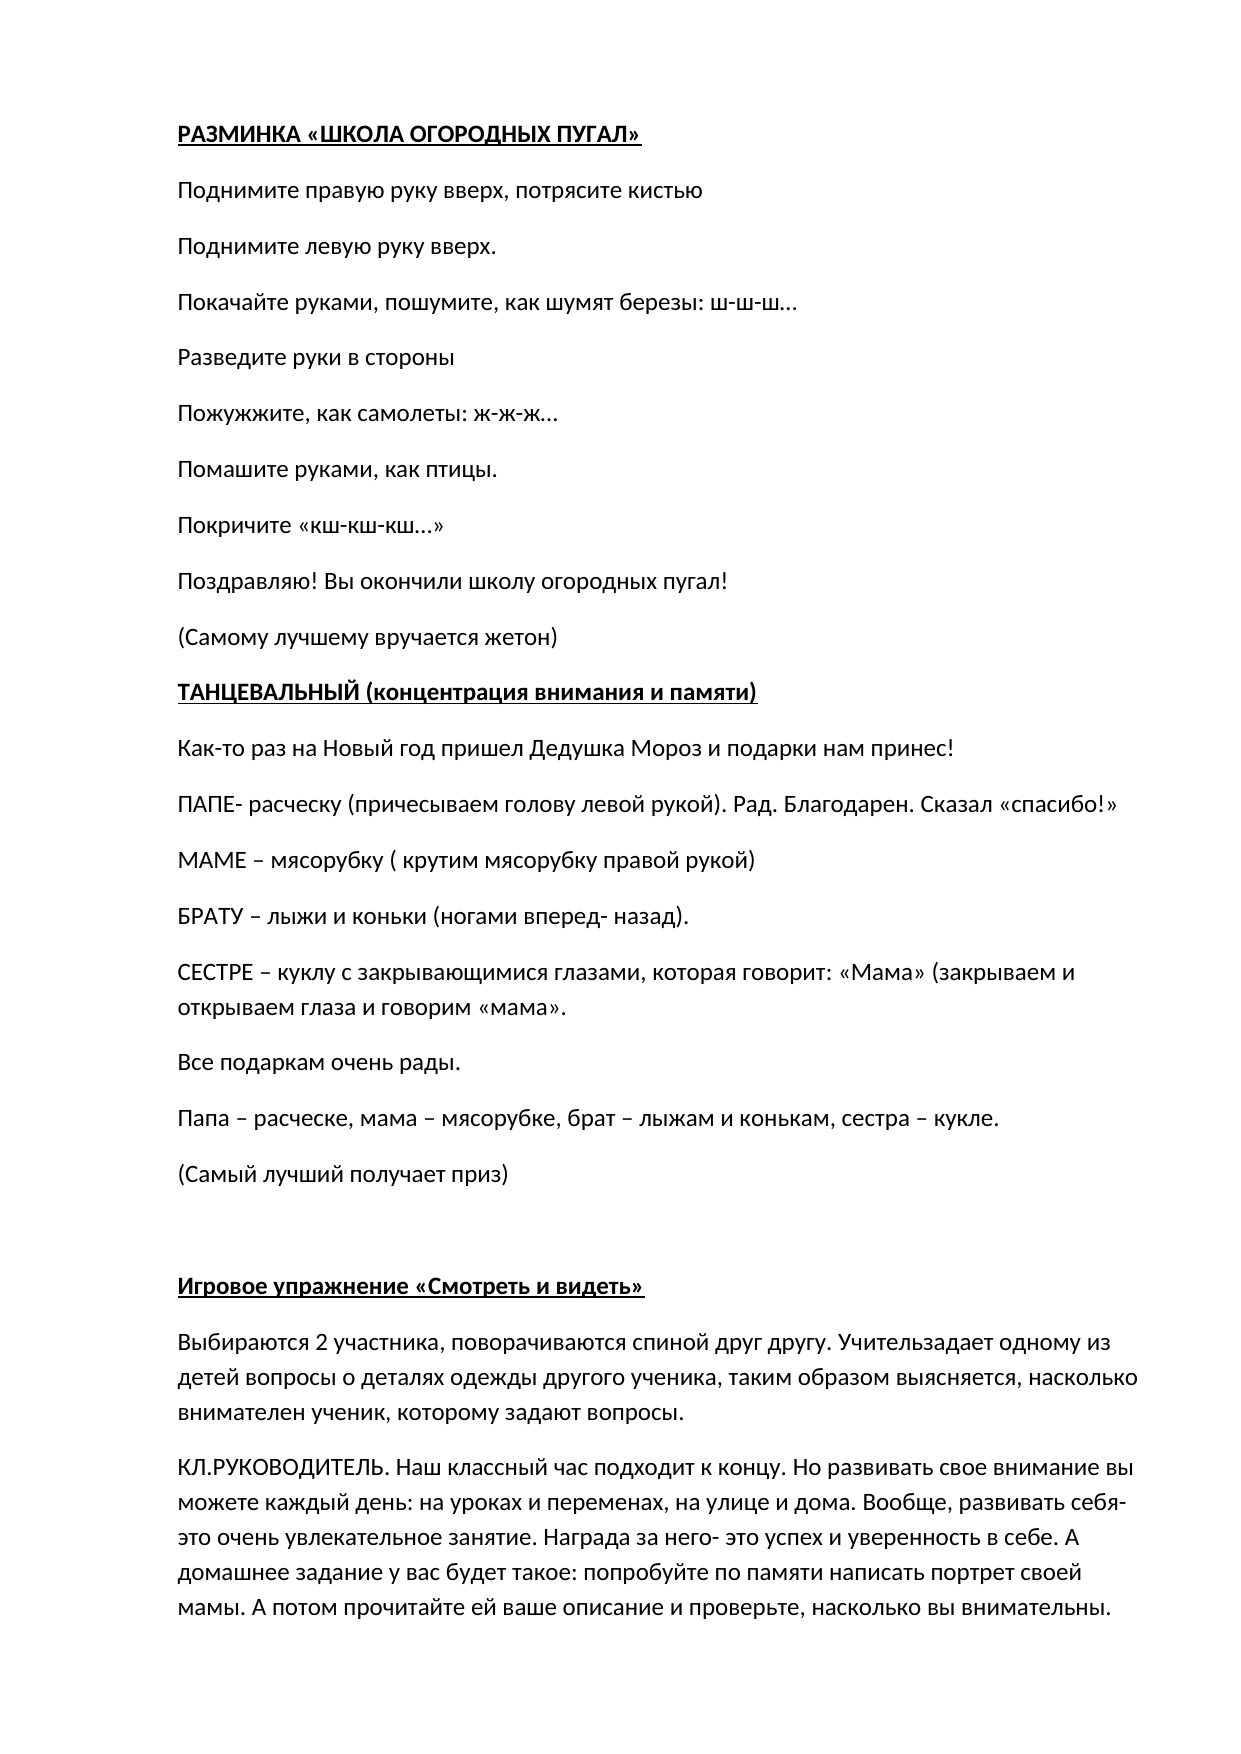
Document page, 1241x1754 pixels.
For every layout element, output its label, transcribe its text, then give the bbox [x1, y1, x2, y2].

text Все подаркам очень рады. [177, 1046, 1152, 1077]
text Папа – расческе, мама – мясорубке, брат – лыжам и конькам, сестра – кукле. [177, 1102, 1152, 1133]
text Покачайте руками, пошумите, как шумят березы: ш-ш-ш… [177, 286, 1152, 316]
text Разведите руки в стороны [177, 341, 1152, 372]
text Поднимите левую руку вверх. [177, 230, 1152, 260]
text МАМЕ – мясорубку ( крутим мясорубку правой рукой) [177, 844, 1152, 874]
text Выбираются 2 участника, поворачиваются спиной друг другу. Учительзадает одному из детей вопросы о деталях одежды другого ученика, таким образом выясняется, насколько внимателен ученик, которому задают вопросы. [177, 1326, 1152, 1426]
text Поднимите правую руку вверх, потрясите кистью [177, 174, 1152, 204]
text Пожужжите, как самолеты: ж-ж-ж… [177, 397, 1152, 428]
text Покричите «кш-кш-кш…» [177, 509, 1152, 539]
text БРАТУ – лыжи и коньки (ногами вперед- назад). [177, 900, 1152, 930]
text Игровое упражнение «Смотреть и видеть» [177, 1270, 1152, 1300]
text ПАПЕ- расческу (причесываем голову левой рукой). Рад. Благодарен. Сказал «спасибо!» [177, 788, 1152, 819]
text РАЗМИНКА «ШКОЛА ОГОРОДНЫХ ПУГАЛ» [177, 118, 1152, 149]
text Поздравляю! Вы окончили школу огородных пугал! [177, 565, 1152, 595]
text (Самый лучший получает приз) [177, 1158, 1152, 1189]
text Помашите руками, как птицы. [177, 453, 1152, 484]
text (Самому лучшему вручается жетон) [177, 621, 1152, 651]
text КЛ.РУКОВОДИТЕЛЬ. Наш классный час подходит к концу. Но развивать свое внимание вы можете каждый день: на уроках и переменах, на улице и дома. Вообще, развивать себя- это очень увлекательное занятие. Награда за него- это успех и уверенность в себе. А домашнее задание у вас будет такое: попробуйте по памяти написать портрет своей мамы. А потом прочитайте ей ваше описание и проверьте, насколько вы внимательны. [177, 1451, 1152, 1622]
text СЕСТРЕ – куклу с закрывающимися глазами, которая говорит: «Мама» (закрываем и открываем глаза и говорим «мама». [177, 956, 1152, 1021]
text Как-то раз на Новый год пришел Дедушка Мороз и подарки нам принес! [177, 732, 1152, 763]
text ТАНЦЕВАЛЬНЫЙ (концентрация внимания и памяти) [177, 676, 1152, 707]
